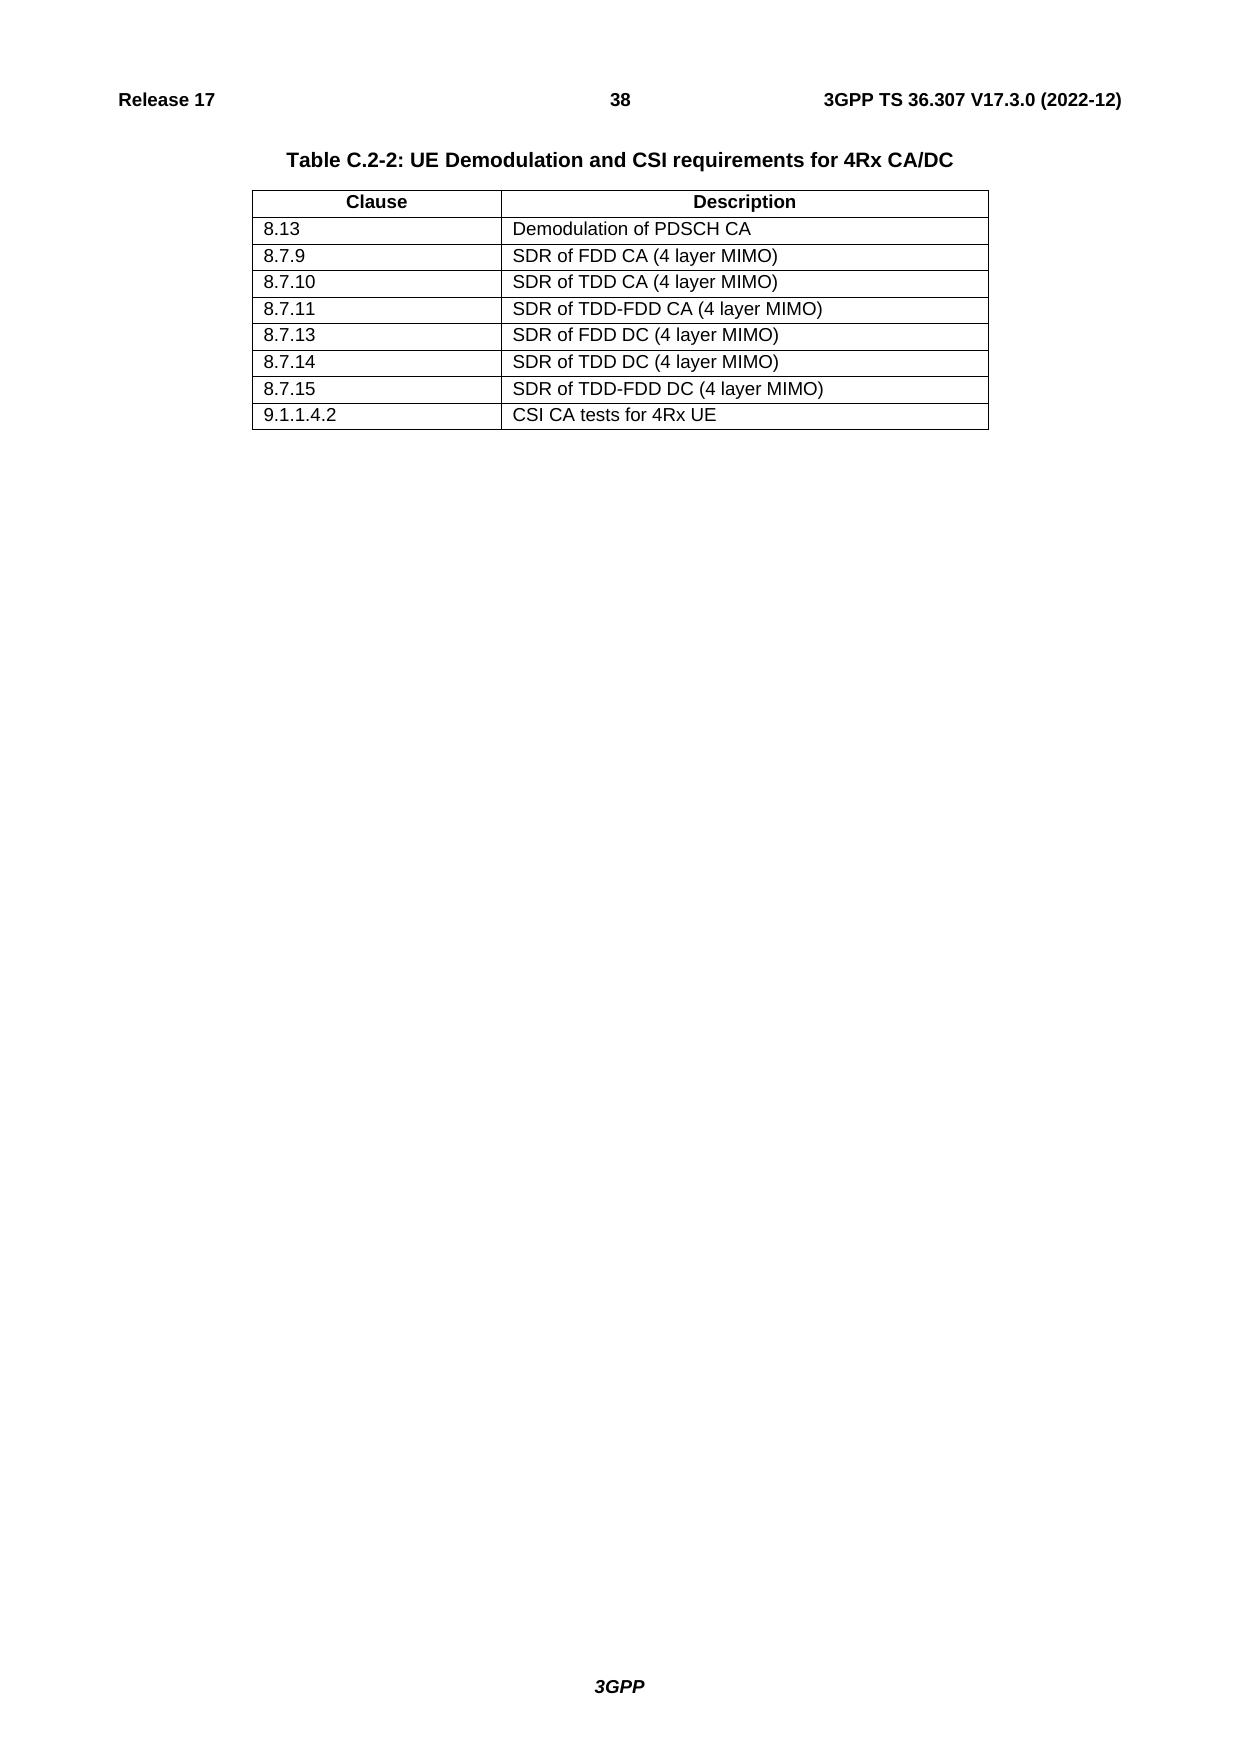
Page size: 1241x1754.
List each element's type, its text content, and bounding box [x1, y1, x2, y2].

table_cell SDR of FDD DC (4 layer MIMO) [502, 324, 988, 350]
table_cell SDR of TDD CA (4 layer MIMO) [502, 271, 988, 297]
table_cell SDR of TDD DC (4 layer MIMO) [502, 351, 988, 376]
table_cell SDR of FDD CA (4 layer MIMO) [502, 245, 988, 270]
table_header Description [502, 191, 988, 217]
table_cell 8.7.11 [253, 298, 501, 323]
table_cell 8.7.14 [253, 351, 501, 376]
table_cell 8.7.15 [253, 377, 501, 403]
table_cell SDR of TDD-FDD DC (4 layer MIMO) [502, 377, 988, 403]
table_cell CSI CA tests for 4Rx UE [502, 404, 988, 429]
table_cell SDR of TDD-FDD CA (4 layer MIMO) [502, 298, 988, 323]
table_cell 8.7.9 [253, 245, 501, 270]
table_cell 8.7.10 [253, 271, 501, 297]
table_header Clause [253, 191, 501, 217]
text Table C.2-2: UE Demodulation and CSI requirements for 4Rx CA/DC [118, 148, 1122, 172]
table_cell 9.1.1.4.2 [253, 404, 501, 429]
table_cell Demodulation of PDSCH CA [502, 218, 988, 243]
table_cell 8.13 [253, 218, 501, 243]
table_cell 8.7.13 [253, 324, 501, 350]
